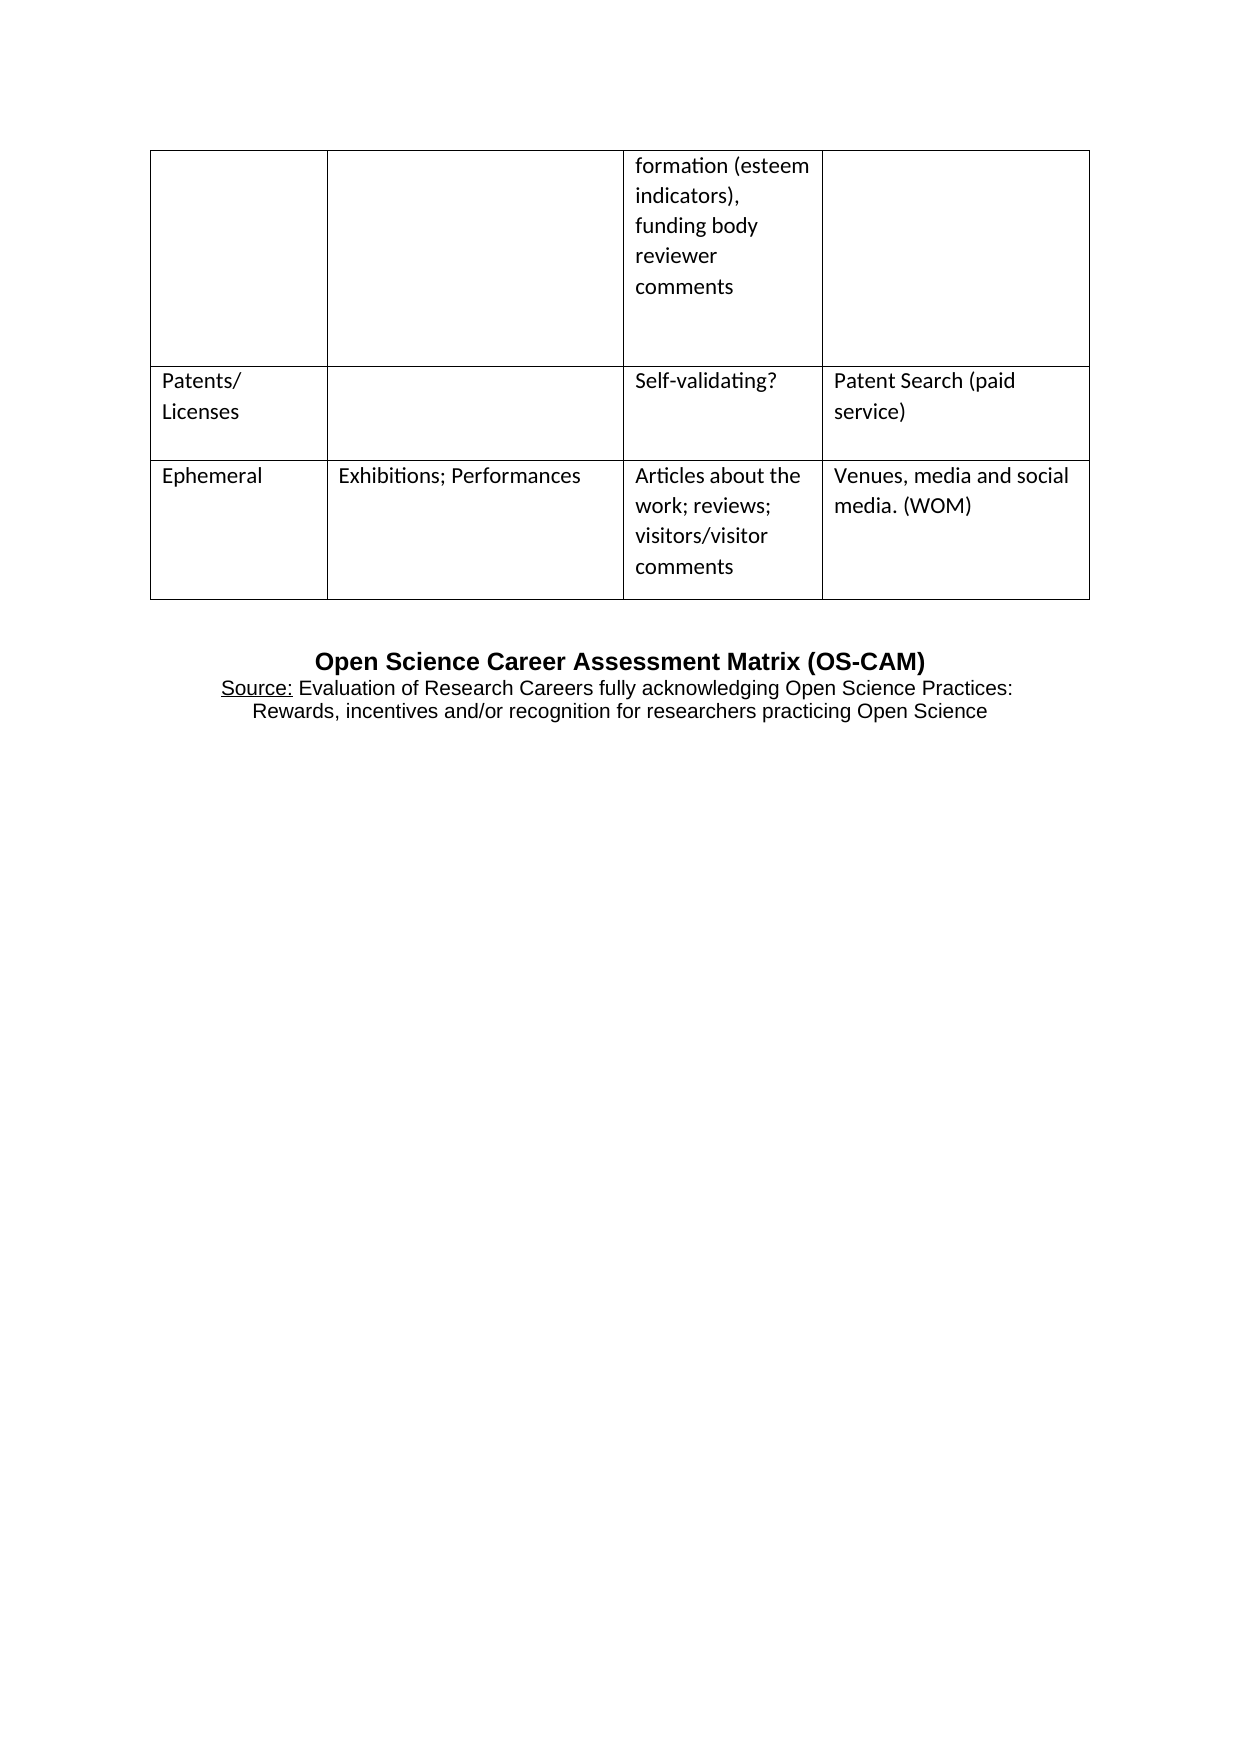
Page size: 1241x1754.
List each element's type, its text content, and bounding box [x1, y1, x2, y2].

table_cell Ephemeral [151, 461, 327, 599]
table_cell Venues, media and social media. (WOM) [823, 461, 1089, 599]
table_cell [328, 151, 623, 366]
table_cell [823, 151, 1089, 366]
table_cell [624, 151, 822, 366]
table_cell [328, 367, 623, 460]
text Open Science Career Assessment Matrix (OS-CAM) Source: Evaluation of Research Careers fully acknowledging Open Science Practices: Rewards, incentives and/or recognition for researchers practicing Open Science [150, 647, 1090, 723]
table_cell Patents/ Licenses [151, 367, 327, 460]
table_cell Exhibitions; Performances [328, 461, 623, 599]
table_cell Patent Search (paid service) [823, 367, 1089, 460]
table_cell Articles about the work; reviews; visitors/visitor comments [624, 461, 822, 599]
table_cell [151, 151, 327, 366]
table_cell Self-validating? [624, 367, 822, 460]
